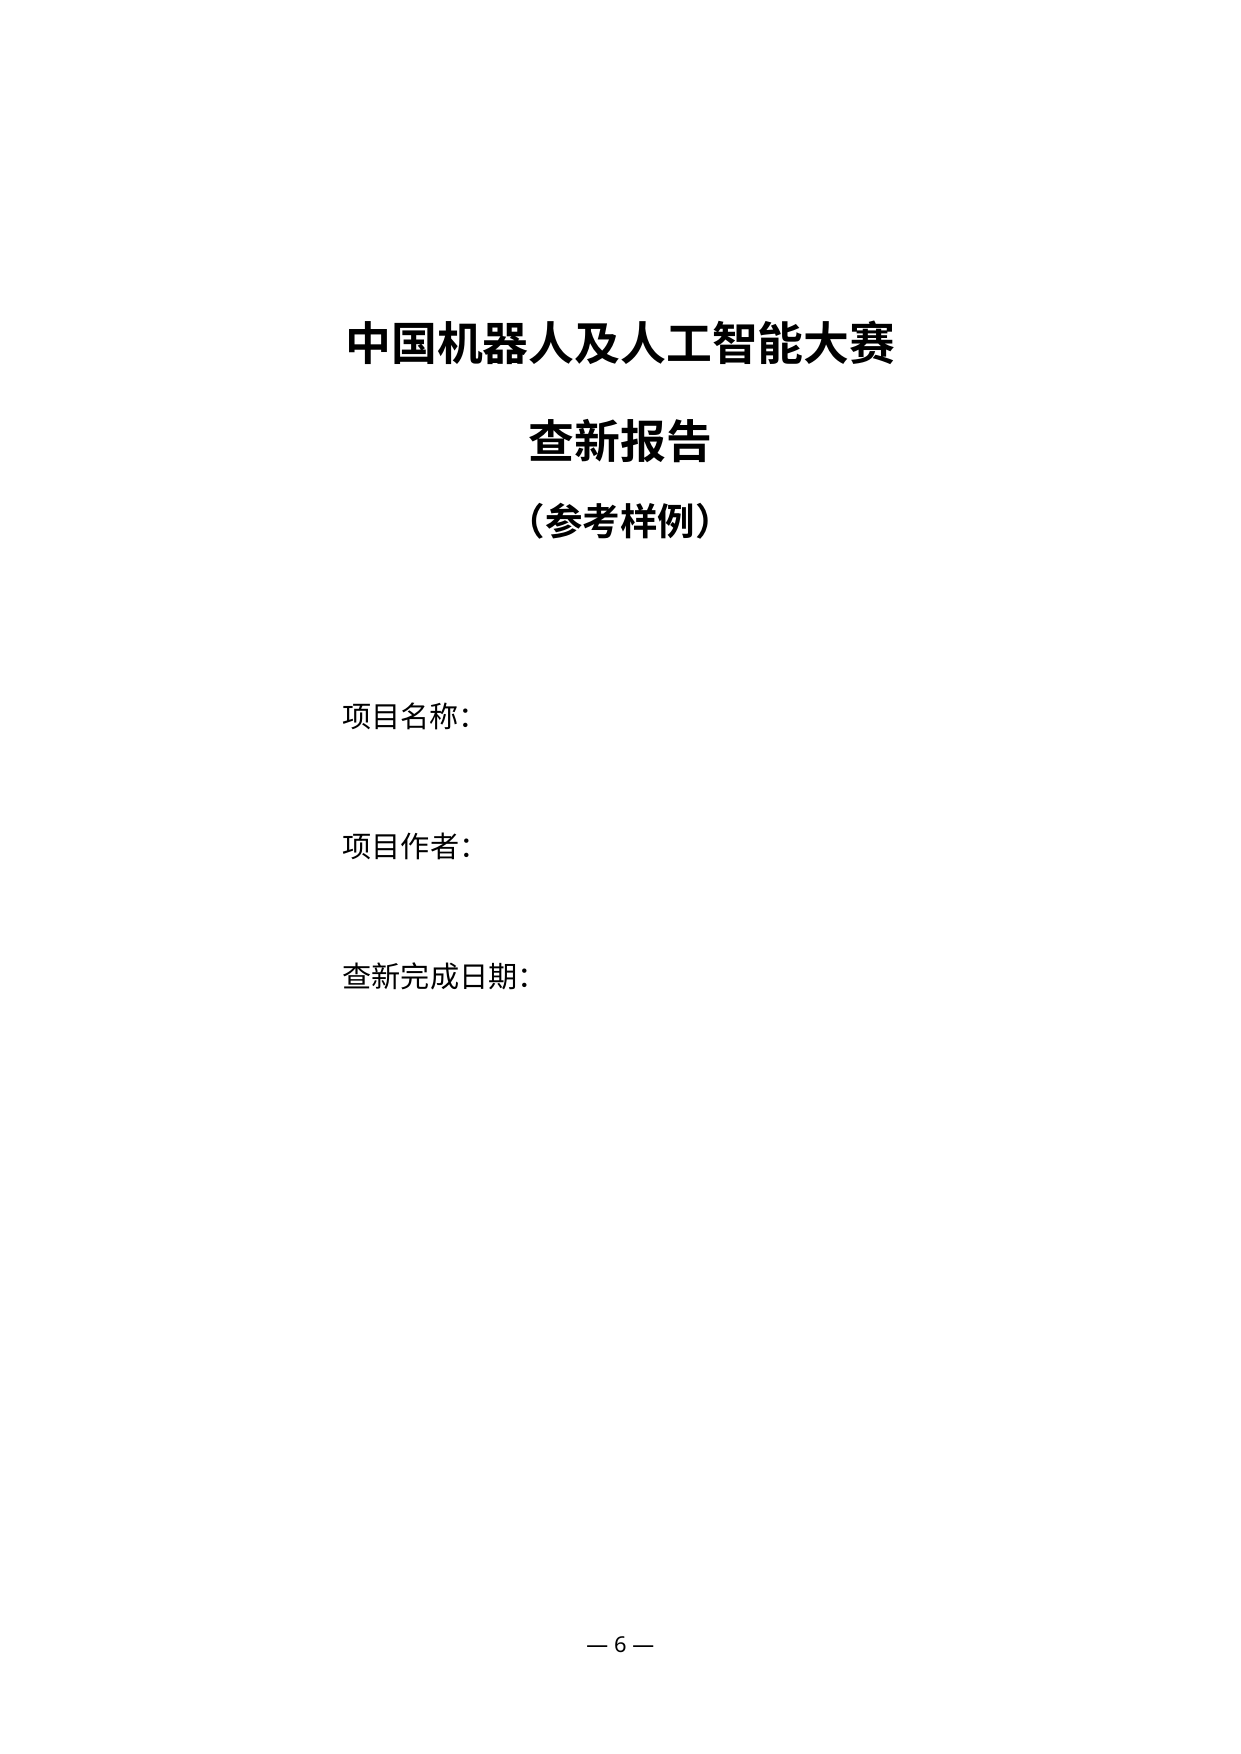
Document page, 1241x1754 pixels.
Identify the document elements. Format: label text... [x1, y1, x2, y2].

text （参考样例） [187, 487, 1053, 552]
text 项目名称： [342, 682, 1053, 747]
text 查新报告 [187, 389, 1053, 487]
text 中国机器人及人工智能大赛 [187, 292, 1053, 389]
text 查新完成日期： [187, 942, 1053, 1007]
text 项目作者： [187, 812, 1053, 877]
